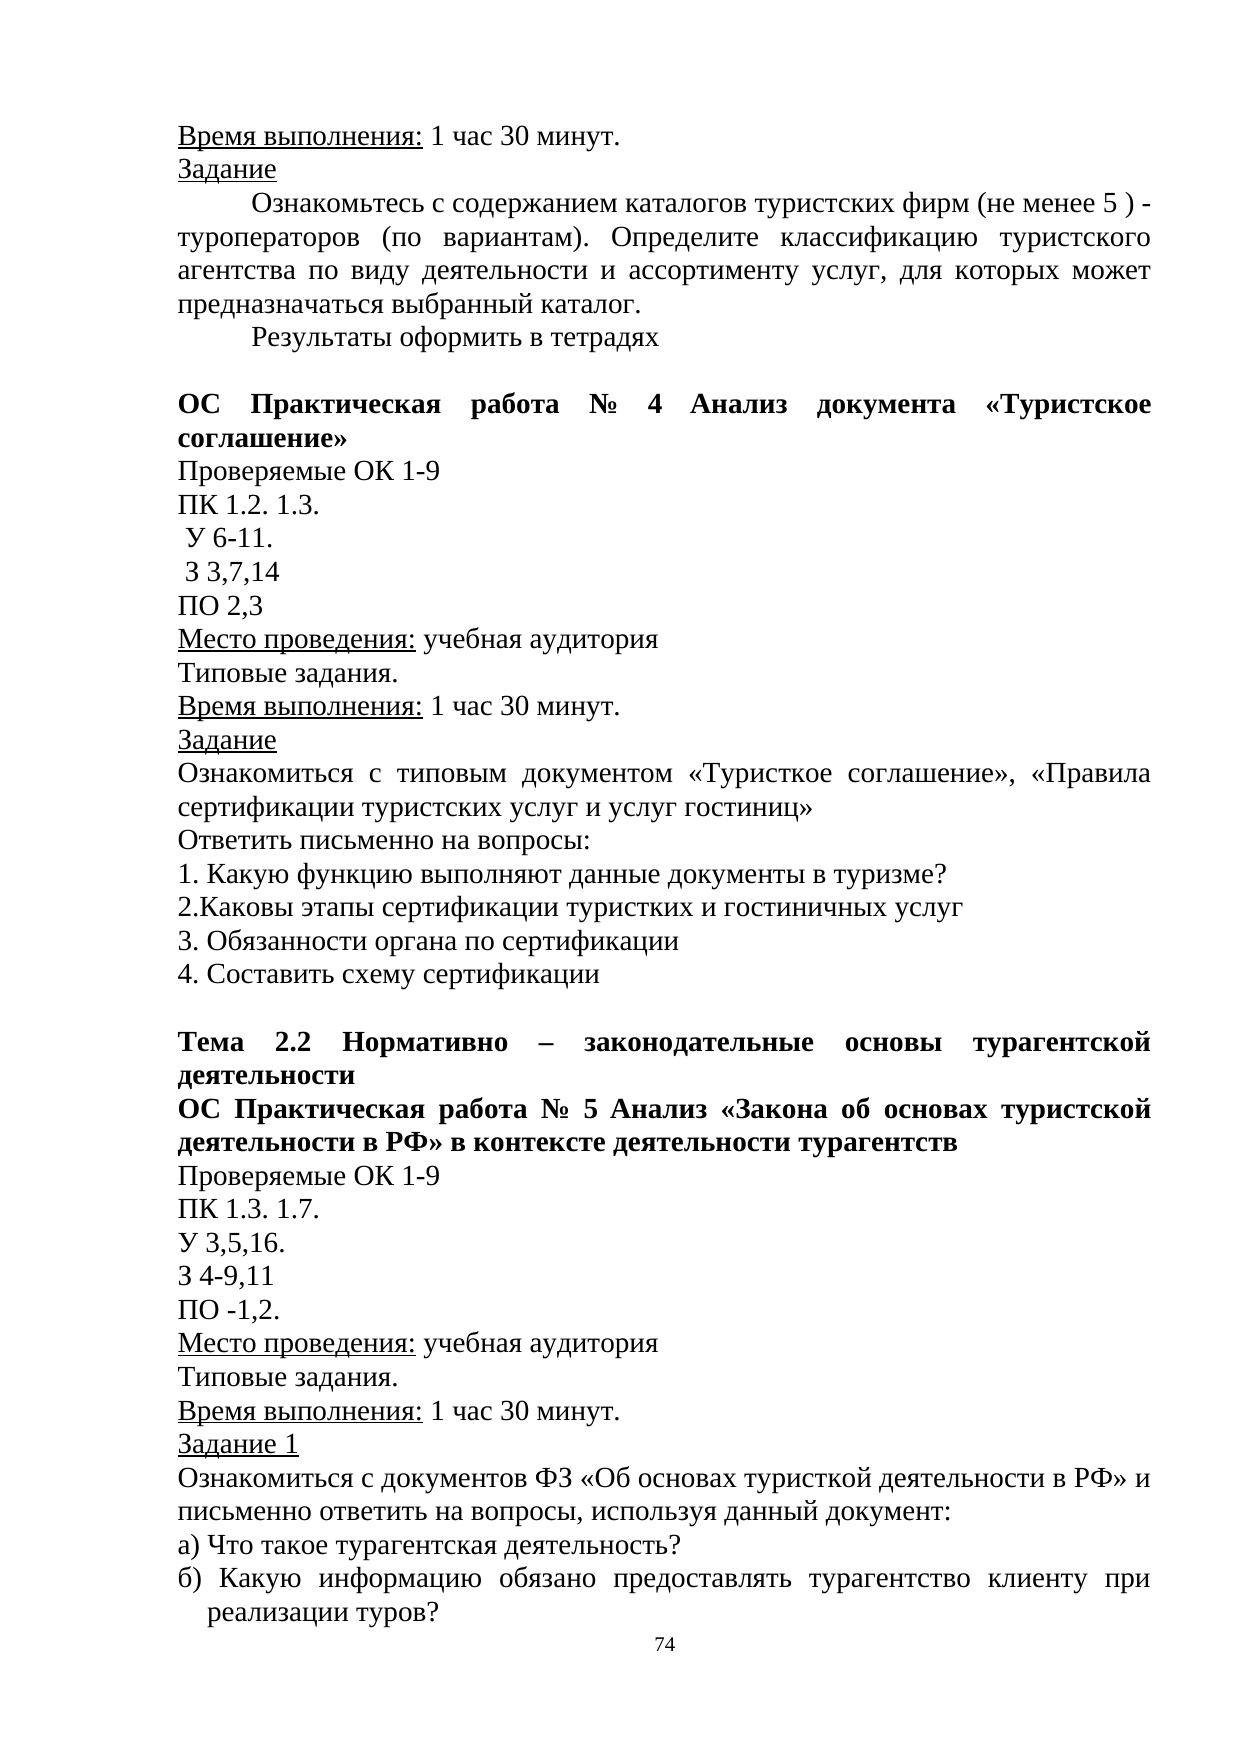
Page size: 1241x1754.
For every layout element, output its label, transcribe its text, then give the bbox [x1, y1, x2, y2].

text б) Какую информацию обязано предоставлять турагентство клиенту при реализации туров? [177, 1560, 1152, 1627]
text Время выполнения: 1 час 30 минут. [177, 1393, 1152, 1426]
text ПО 2,3 [177, 588, 1152, 621]
text Ознакомьтесь с содержанием каталогов туристских фирм (не менее 5 ) - туроператоров (по вариантам). Определите классификацию туристского агентства по виду деятельности и ассортименту услуг, для которых может предназначаться выбранный каталог. [177, 185, 1152, 319]
text Задание 1 [177, 1426, 1152, 1460]
text Задание [177, 722, 1152, 755]
text Задание [177, 152, 1152, 185]
text Ответить письменно на вопросы: [177, 822, 1152, 856]
text Время выполнения: 1 час 30 минут. [177, 118, 1152, 152]
text ОС Практическая работа № 4 Анализ документа «Туристское соглашение» [177, 386, 1152, 453]
text Типовые задания. [177, 1359, 1152, 1393]
text а) Что такое турагентская деятельность? [177, 1527, 1152, 1560]
text 2.Каковы этапы сертификации туристких и гостиничных услуг [177, 889, 1152, 923]
text ОС Практическая работа № 5 Анализ «Закона об основах туристской деятельности в РФ» в контексте деятельности турагентств [177, 1091, 1152, 1158]
text Ознакомиться с документов ФЗ «Об основах туристкой деятельности в РФ» и письменно ответить на вопросы, используя данный документ: [177, 1460, 1152, 1527]
text З 3,7,14 [177, 554, 1152, 588]
text Место проведения: учебная аудитория [177, 621, 1152, 655]
text ПК 1.3. 1.7. [177, 1191, 1152, 1225]
text 3. Обязанности органа по сертификации [177, 923, 1152, 957]
text 4. Составить схему сертификации [177, 957, 1152, 990]
text Результаты оформить в тетрадях [177, 319, 1152, 353]
text Место проведения: учебная аудитория [177, 1326, 1152, 1359]
text 1. Какую функцию выполняют данные документы в туризме? [177, 856, 1152, 889]
text У 3,5,16. [177, 1225, 1152, 1258]
text ПО -1,2. [177, 1292, 1152, 1326]
text Проверяемые ОК 1-9 [177, 1158, 1152, 1191]
text Типовые задания. [177, 655, 1152, 688]
text У 6-11. [177, 521, 1152, 554]
text З 4-9,11 [177, 1258, 1152, 1292]
text Ознакомиться с типовым документом «Туристкое соглашение», «Правила сертификации туристских услуг и услуг гостиниц» [177, 755, 1152, 822]
text Время выполнения: 1 час 30 минут. [177, 688, 1152, 722]
text Тема 2.2 Нормативно – законодательные основы турагентской деятельности [177, 1024, 1152, 1091]
text Проверяемые ОК 1-9 [177, 453, 1152, 487]
text ПК 1.2. 1.3. [177, 487, 1152, 521]
